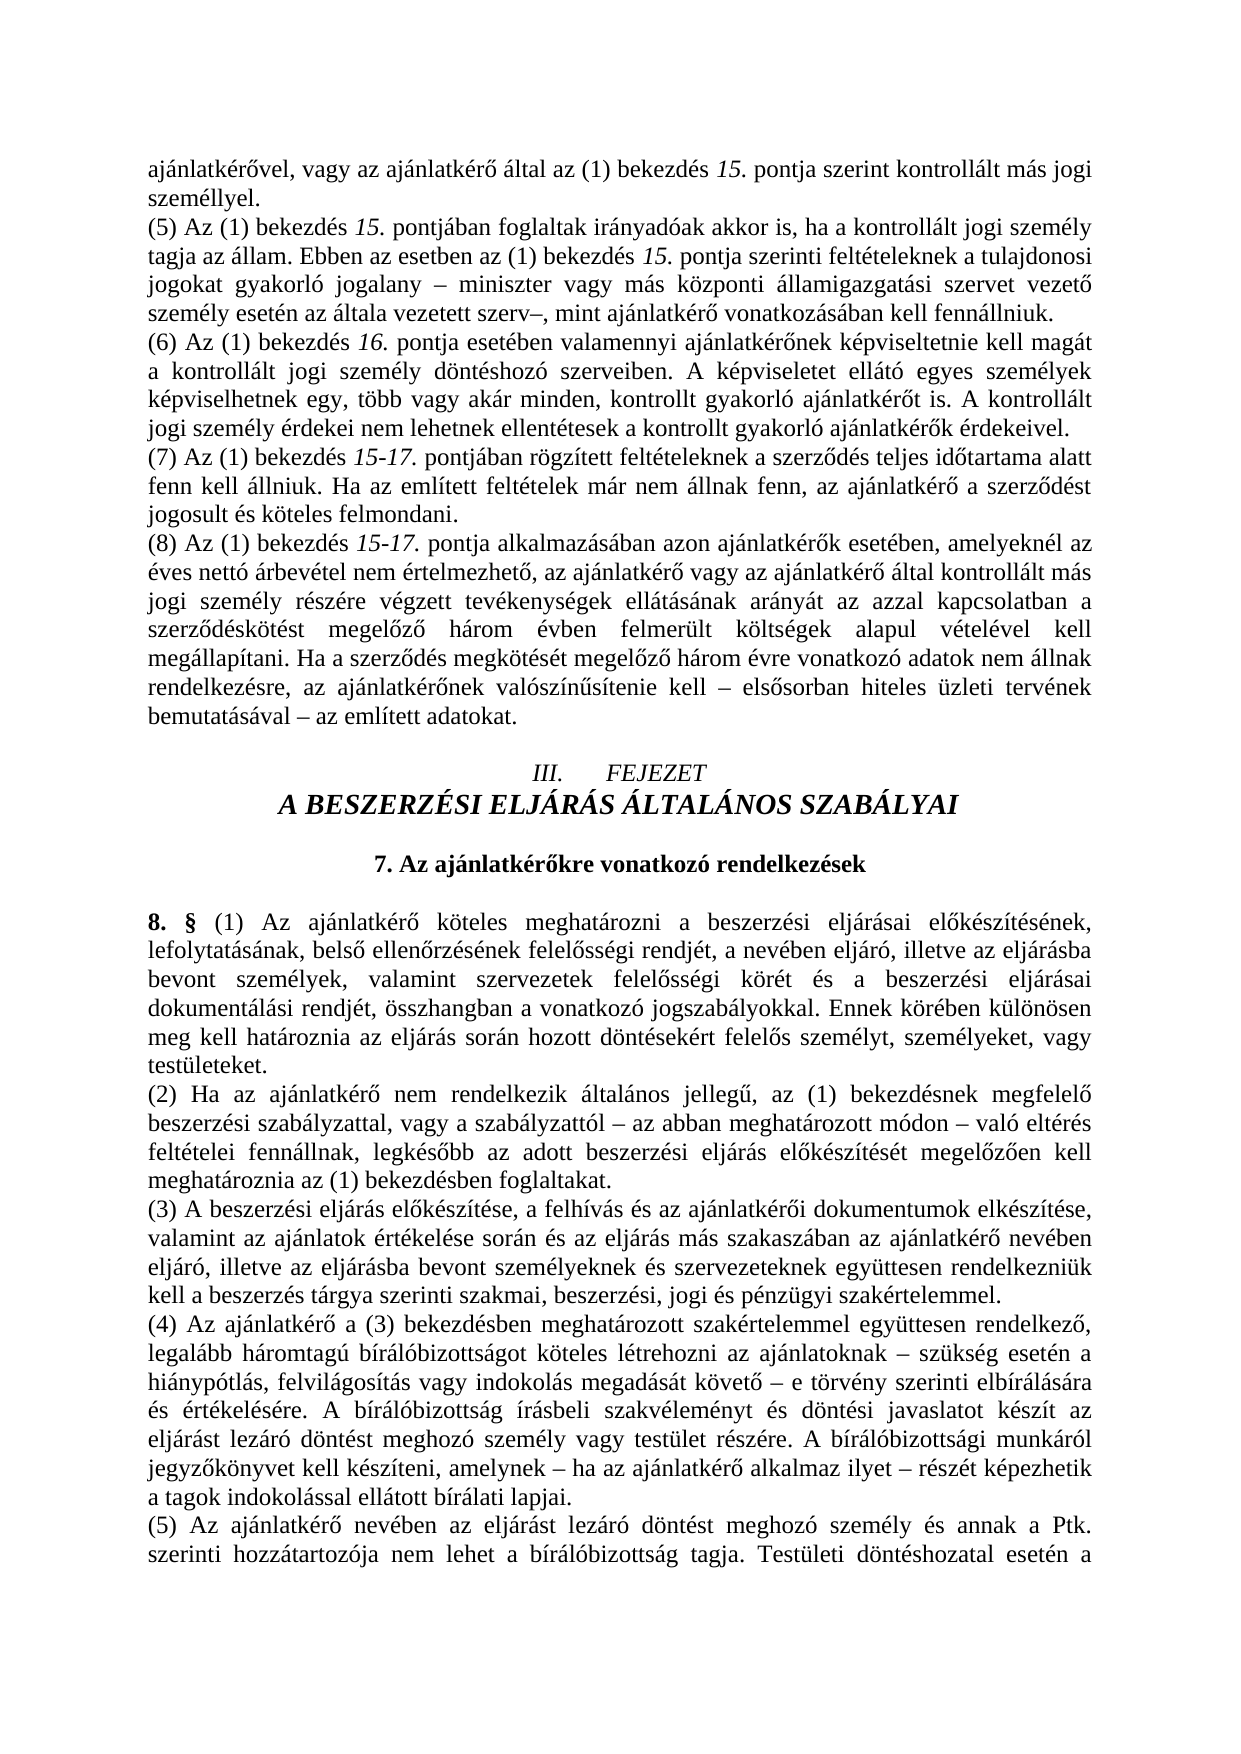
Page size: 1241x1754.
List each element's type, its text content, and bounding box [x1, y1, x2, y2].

text 7. Az ajánlatkérőkre vonatkozó rendelkezések [148, 849, 1093, 878]
text 8. § (1) Az ajánlatkérő köteles meghatározni a beszerzési eljárásai előkészítésének, lefolytatásának, belső ellenőrzésének felelősségi rendjét, a nevében eljáró, illetve az eljárásba bevont személyek, valamint szervezetek felelősségi körét és a beszerzési eljárásai dokumentálási rendjét, összhangban a vonatkozó jogszabályokkal. Ennek körében különösen meg kell határoznia az eljárás során hozott döntésekért felelős személyt, személyeket, vagy testületeket. [148, 907, 1093, 1079]
text (2) Ha az ajánlatkérő nem rendelkezik általános jellegű, az (1) bekezdésnek megfelelő beszerzési szabályzattal, vagy a szabályzattól – az abban meghatározott módon – való eltérés feltételei fennállnak, legkésőbb az adott beszerzési eljárás előkészítését megelőzően kell meghatároznia az (1) bekezdésben foglaltakat. [148, 1079, 1093, 1194]
list (5) Az (1) bekezdés 15. pontjában foglaltak irányadóak akkor is, ha a kontrollált jogi személy tagja az állam. Ebben az esetben az (1) bekezdés 15. pontja szerinti feltételeknek a tulajdonosi jogokat gyakorló jogalany – miniszter vagy más központi államigazgatási szervet vezető személy esetén az általa vezetett szerv–, mint ajánlatkérő vonatkozásában kell fennállniuk. [148, 212, 1093, 327]
list (6) Az (1) bekezdés 16. pontja esetében valamennyi ajánlatkérőnek képviseltetnie kell magát a kontrollált jogi személy döntéshozó szerveiben. A képviseletet ellátó egyes személyek képviselhetnek egy, több vagy akár minden, kontrollt gyakorló ajánlatkérőt is. A kontrollált jogi személy érdekei nem lehetnek ellentétesek a kontrollt gyakorló ajánlatkérők érdekeivel. [148, 327, 1093, 442]
list (8) Az (1) bekezdés 15-17. pontja alkalmazásában azon ajánlatkérők esetében, amelyeknél az éves nettó árbevétel nem értelmezhető, az ajánlatkérő vagy az ajánlatkérő által kontrollált más jogi személy részére végzett tevékenységek ellátásának arányát az azzal kapcsolatban a szerződéskötést megelőző három évben felmerült költségek alapul vételével kell megállapítani. Ha a szerződés megkötését megelőző három évre vonatkozó adatok nem állnak rendelkezésre, az ajánlatkérőnek valószínűsítenie kell – elsősorban hiteles üzleti tervének bemutatásával – az említett adatokat. [148, 528, 1093, 729]
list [148, 154, 1093, 212]
text (3) A beszerzési eljárás előkészítése, a felhívás és az ajánlatkérői dokumentumok elkészítése, valamint az ajánlatok értékelése során és az eljárás más szakaszában az ajánlatkérő nevében eljáró, illetve az eljárásba bevont személyeknek és szervezeteknek együttesen rendelkezniük kell a beszerzés tárgya szerinti szakmai, beszerzési, jogi és pénzügyi szakértelemmel. [148, 1194, 1093, 1309]
text (4) Az ajánlatkérő a (3) bekezdésben meghatározott szakértelemmel együttesen rendelkező, legalább háromtagú bírálóbizottságot köteles létrehozni az ajánlatoknak – szükség esetén a hiánypótlás, felvilágosítás vagy indokolás megadását követő – e törvény szerinti elbírálására és értékelésére. A bírálóbizottság írásbeli szakvéleményt és döntési javaslatot készít az eljárást lezáró döntést meghozó személy vagy testület részére. A bírálóbizottsági munkáról jegyzőkönyvet kell készíteni, amelynek – ha az ajánlatkérő alkalmaz ilyet – részét képezhetik a tagok indokolással ellátott bírálati lapjai. [148, 1309, 1093, 1511]
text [148, 1511, 1093, 1568]
list (7) Az (1) bekezdés 15-17. pontjában rögzített feltételeknek a szerződés teljes időtartama alatt fenn kell állniuk. Ha az említett feltételek már nem állnak fenn, az ajánlatkérő a szerződést jogosult és köteles felmondani. [148, 442, 1093, 528]
subtitle A BESZERZÉSI ELJÁRÁS ÁLTALÁNOS SZABÁLYAI [148, 787, 1093, 821]
list FEJEZET [148, 758, 1093, 787]
